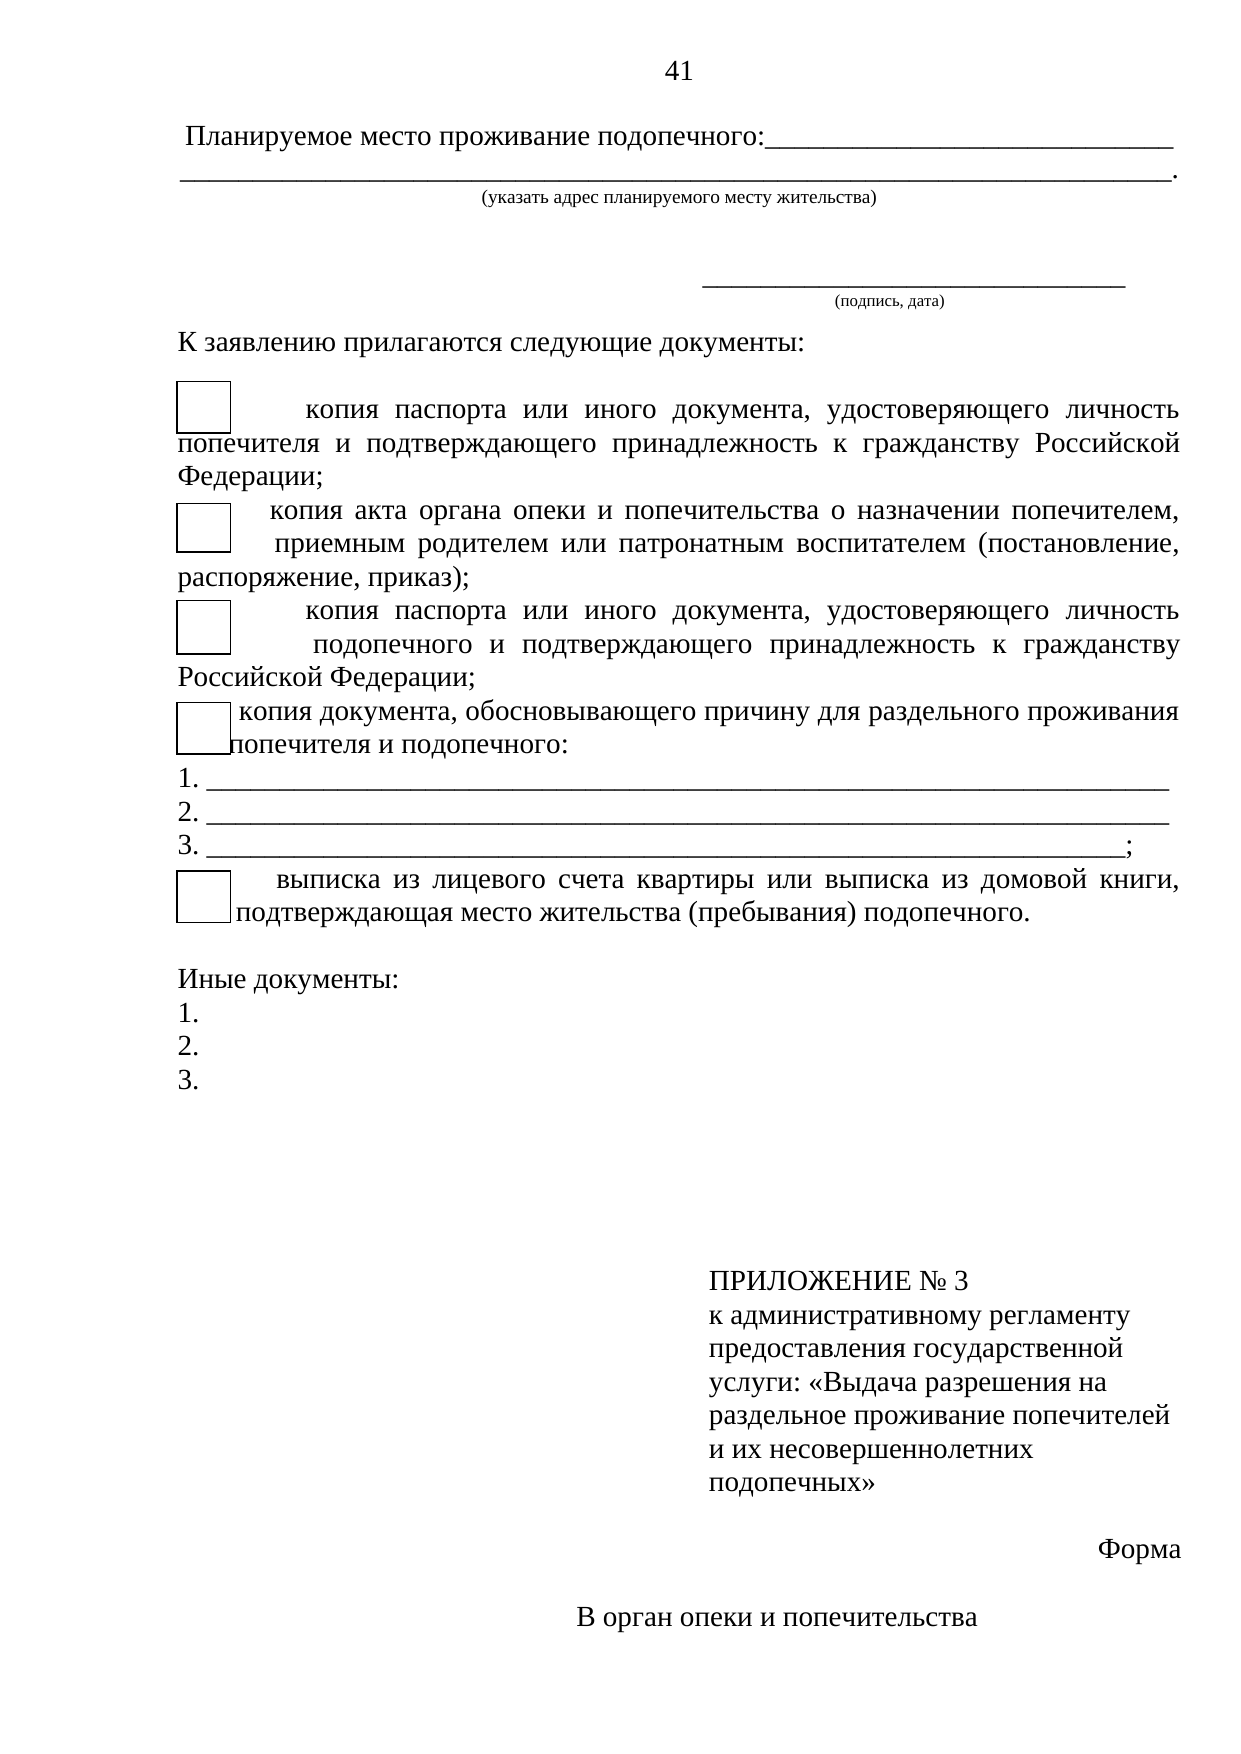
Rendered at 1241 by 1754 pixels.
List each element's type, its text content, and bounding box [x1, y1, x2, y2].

text копия паспорта или иного документа, удостоверяющего личность подопечного и подтверждающего принадлежность к гражданству Российской Федерации; [177, 592, 1181, 693]
text копия акта органа опеки и попечительства о назначении попечителем, приемным родителем или патронатным воспитателем (постановление, распоряжение, приказ); [177, 492, 1181, 592]
text копия паспорта или иного документа, удостоверяющего личность попечителя и подтверждающего принадлежность к гражданству Российской Федерации; [177, 391, 1181, 492]
text В орган опеки и попечительства [576, 1599, 1181, 1632]
text предоставления государственной услуги: «Выдача разрешения на раздельное проживание попечителей и их несовершеннолетних подопечных» [709, 1330, 1181, 1498]
text 2. __________________________________________________________________ [177, 794, 1181, 827]
text 1. __________________________________________________________________ [177, 760, 1181, 794]
text (указать адрес планируемого месту жительства) [177, 185, 1181, 223]
text Планируемое место проживание подопечного:____________________________ ____________________________________________________________________. [177, 118, 1181, 185]
text ПРИЛОЖЕНИЕ № 3 [709, 1263, 1181, 1297]
text Форма [635, 1532, 1181, 1565]
text _____________________________ [177, 257, 1181, 291]
text (подпись, дата) [177, 291, 1181, 324]
text Иные документы: [177, 961, 1181, 995]
text выписка из лицевого счета квартиры или выписка из домовой книги, подтверждающая место жительства (пребывания) подопечного. [177, 861, 1181, 928]
text к административному регламенту [709, 1297, 1181, 1330]
text 3. [177, 1062, 1181, 1096]
text К заявлению прилагаются следующие документы: [177, 324, 1181, 358]
text 3. _______________________________________________________________; [177, 827, 1181, 861]
text 2. [177, 1028, 1181, 1062]
text 1. [177, 995, 1181, 1028]
text копия документа, обосновывающего причину для раздельного проживания попечителя и подопечного: [177, 693, 1181, 760]
